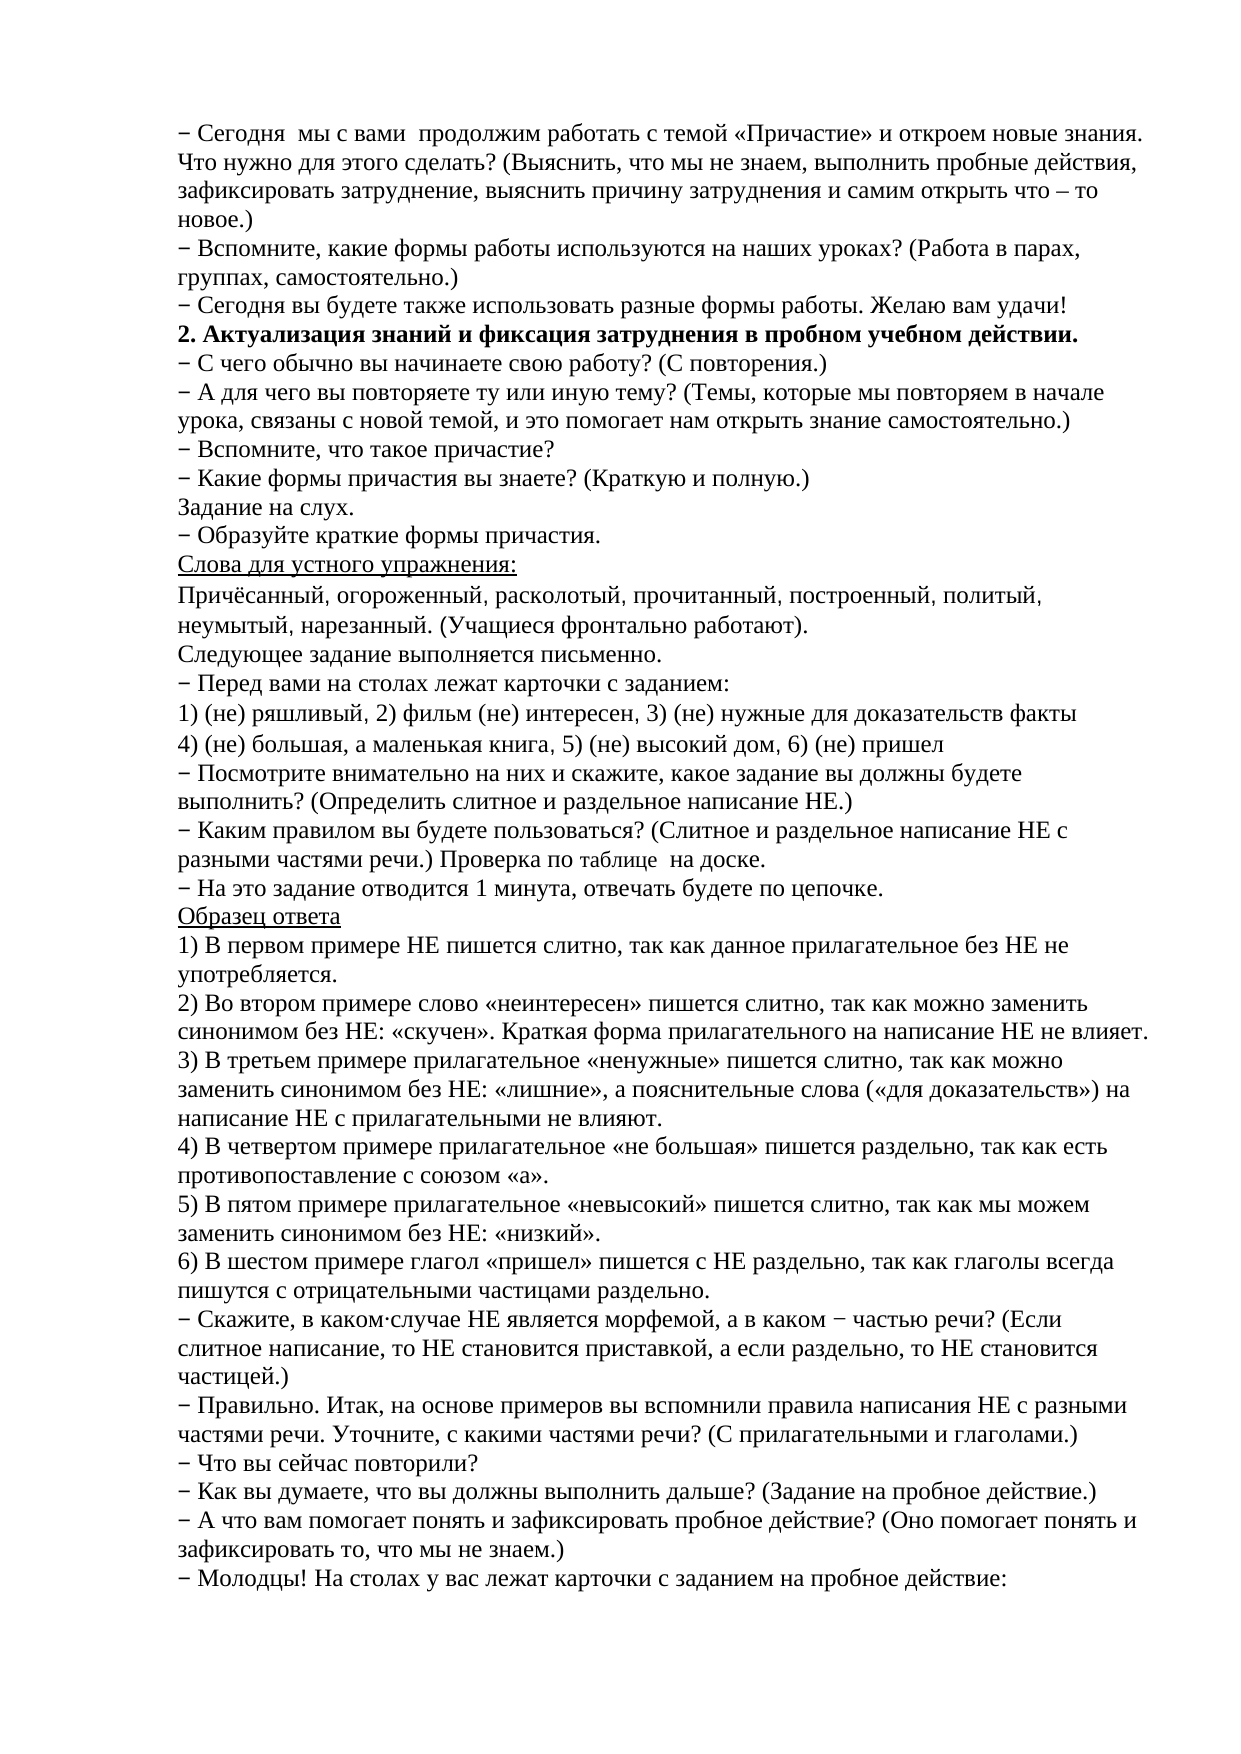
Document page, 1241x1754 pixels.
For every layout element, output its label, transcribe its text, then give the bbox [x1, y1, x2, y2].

text − Сегодня мы с вами продолжим работать с темой «Причастие» и откроем новые знания. Что нужно для этого сделать? (Выяснить, что мы не знаем, выполнить пробные действия, зафиксировать затруднение, выяснить причину затруднения и самим открыть что – то новое.) [177, 118, 1152, 233]
text − Что вы сейчас повторили? [177, 1448, 1152, 1476]
text 1) (не) ряшливый, 2) фильм (не) интересен, 3) (не) нужные для доказательств факты [177, 697, 1152, 727]
text − С чего обычно вы начинаете свою работу? (С повторения.) [177, 348, 1152, 377]
text − На это задание отводится 1 минута, отвечать будете по цепочке. [177, 873, 1152, 901]
text − А что вам помогает понять и зафиксировать пробное действие? (Оно помогает понять и зафиксировать то, что мы не знаем.) [177, 1505, 1152, 1563]
text Задание на слух. [177, 492, 1152, 521]
text − Посмотрите внимательно на них и скажите, какое задание вы должны будете выполнить? (Определить слитное и раздельное написание НЕ.) [177, 758, 1152, 815]
text − А для чего вы повторяете ту или иную тему? (Темы, которые мы повторяем в начале урока, связаны с новой темой, и это помогает нам открыть знание самостоятельно.) [177, 377, 1152, 434]
text 6) В шестом примере глагол «пришел» пишется с НЕ раздельно, так как глаголы всегда пишутся с отрицательными частицами раздельно. [177, 1246, 1152, 1304]
text − Образуйте краткие формы причастия. [177, 521, 1152, 549]
text 4) (не) большая, а маленькая книга, 5) (не) высокий дом, 6) (не) пришел [177, 727, 1152, 758]
text 1) В первом примере НЕ пишется слитно, так как данное прилагательное без НЕ не употребляется. [177, 930, 1152, 988]
text 5) В пятом примере прилагательное «невысокий» пишется слитно, так как мы можем заменить синонимом без НЕ: «низкий». [177, 1189, 1152, 1246]
text Образец ответа [177, 901, 1152, 930]
text − Молодцы! На столах у вас лежат карточки с заданием на пробное действие: [177, 1563, 1152, 1591]
text − Правильно. Итак, на основе примеров вы вспомнили правила написания НЕ с разными частями речи. Уточните, с какими частями речи? (С прилагательными и глаголами.) [177, 1390, 1152, 1448]
text − Сегодня вы будете также использовать разные формы работы. Желаю вам удачи! [177, 291, 1152, 319]
text − Вспомните, что такое причастие? [177, 434, 1152, 463]
text − Как вы думаете, что вы должны выполнить дальше? (Задание на пробное действие.) [177, 1476, 1152, 1505]
text − Вспомните, какие формы работы используются на наших уроках? (Работа в парах, группах, самостоятельно.) [177, 233, 1152, 291]
text − Перед вами на столах лежат карточки с заданием: [177, 668, 1152, 697]
text 3) В третьем примере прилагательное «ненужные» пишется слитно, так как можно заменить синонимом без НЕ: «лишние», а пояснительные слова («для доказательств») на написание НЕ с прилагательными не влияют. [177, 1045, 1152, 1131]
text Следующее задание выполняется письменно. [177, 639, 1152, 668]
text − Какие формы причастия вы знаете? (Краткую и полную.) [177, 463, 1152, 492]
text Причёсанный, огороженный, расколотый, прочитанный, построенный, политый, неумытый, нарезанный. (Учащиеся фронтально работают). [177, 578, 1152, 639]
text − Каким правилом вы будете пользоваться? (Слитное и раздельное написание НЕ с разными частями речи.) Проверка по таблице на доске. [177, 815, 1152, 873]
text 4) В четвертом примере прилагательное «не большая» пишется раздельно, так как есть противопоставление с союзом «а». [177, 1131, 1152, 1189]
text − Скажите, в каком∙случае НЕ является морфемой, а в каком − частью речи? (Если слитное написание, то НЕ становится приставкой, а если раздельно, то НЕ становится частицей.) [177, 1304, 1152, 1390]
text 2) Во втором примере слово «неинтересен» пишется слитно, так как можно заменить синонимом без НЕ: «скучен». Краткая форма прилагательного на написание НЕ не влияет. [177, 988, 1152, 1045]
text Слова для устного упражнения: [177, 549, 1152, 578]
text 2. Актуализация знаний и фиксация затруднения в пробном учебном действии. [177, 319, 1152, 348]
